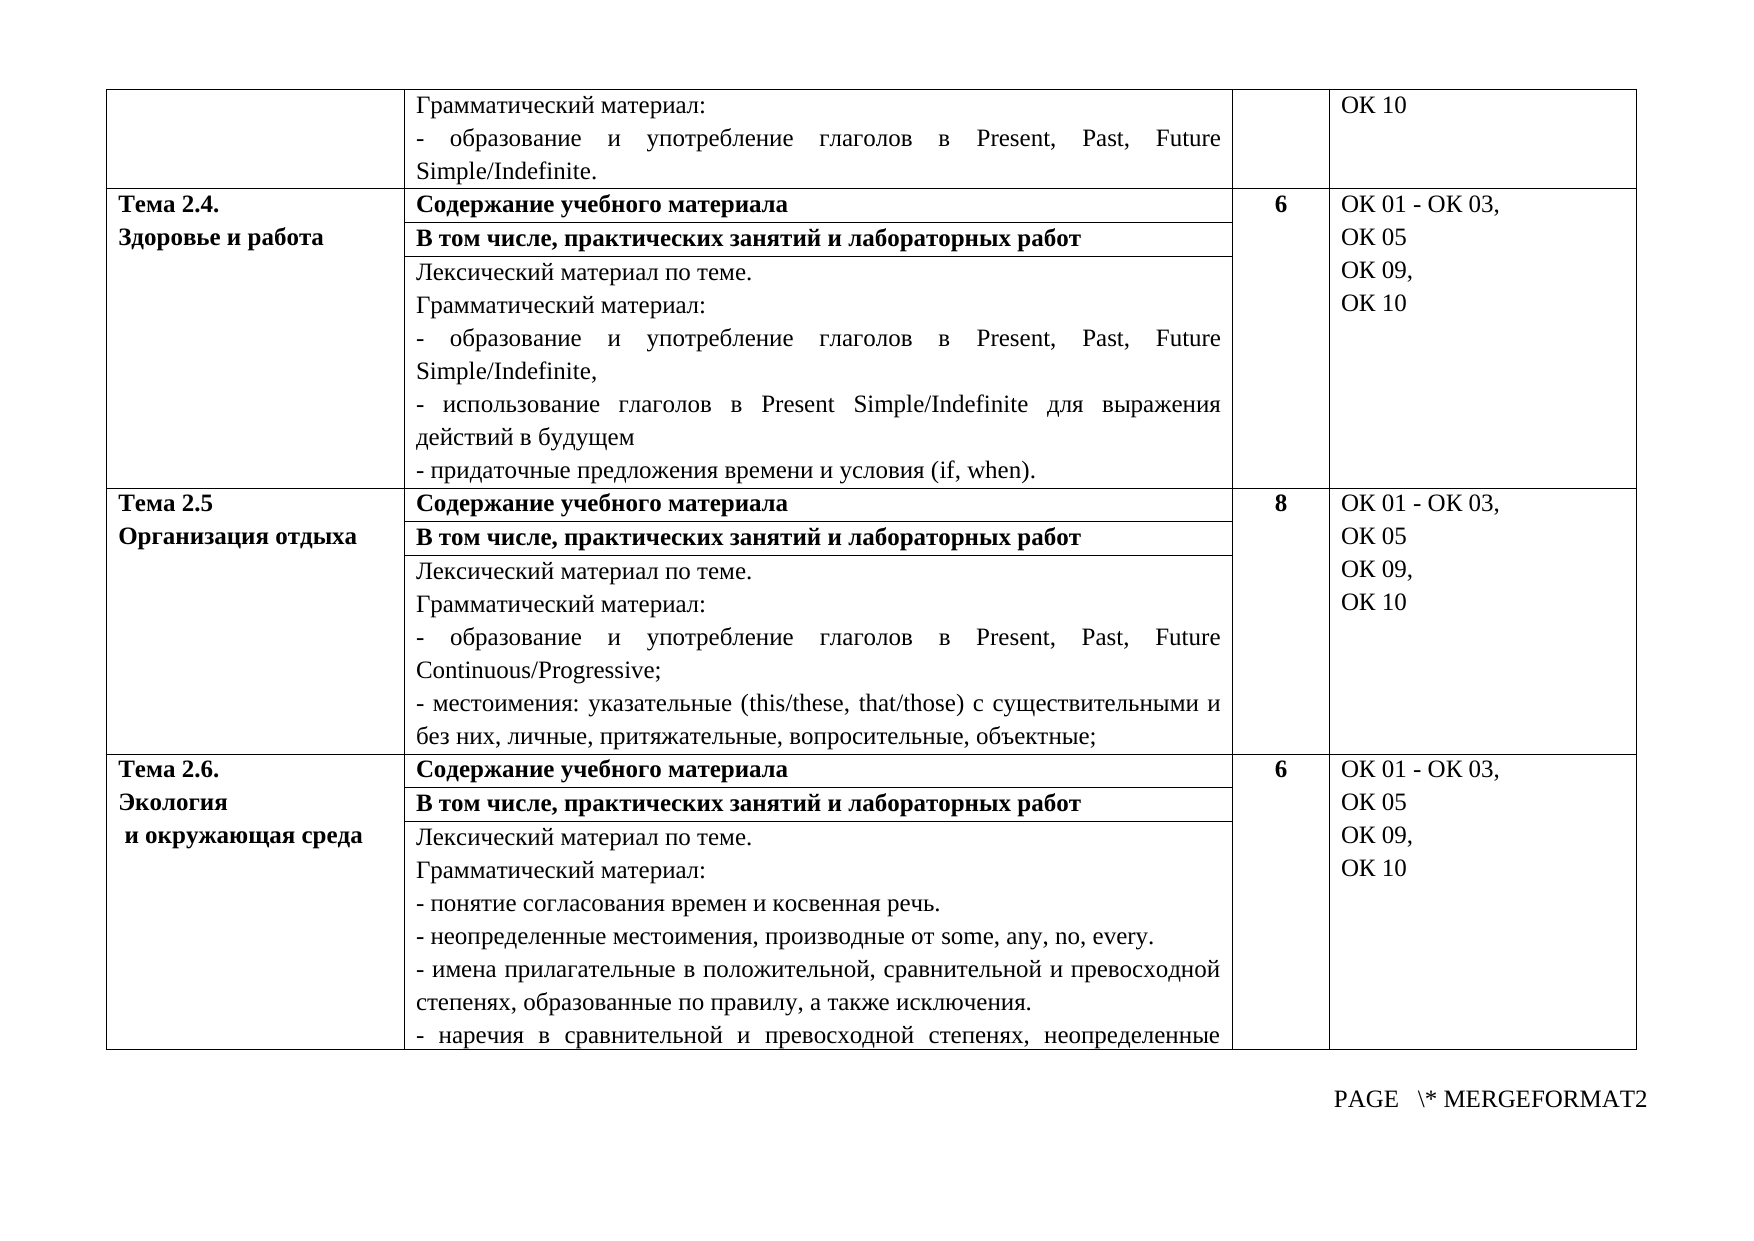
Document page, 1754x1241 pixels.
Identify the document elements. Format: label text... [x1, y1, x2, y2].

table_cell Тема 2.5 Организация отдыха [107, 489, 404, 753]
table_cell 6 [1233, 189, 1329, 487]
table_cell Содержание учебного материала [405, 755, 1232, 787]
table_cell Содержание учебного материала [405, 489, 1232, 521]
table_cell Лексический материал по теме. Грамматический материал: - образование и употребление глаголов в Present, Past, Future Continuous/Progressive; - местоимения: указательные (this/these, that/those) с существительными и без них, личные, притяжательные, вопросительные, объектные; [405, 556, 1232, 753]
table_cell ОК 01 - ОК 03, ОК 05 ОК 09, ОК 10 [1330, 489, 1636, 753]
table_cell В том числе, практических занятий и лабораторных работ [405, 223, 1232, 256]
table_cell В том числе, практических занятий и лабораторных работ [405, 788, 1232, 821]
table_cell Лексический материал по теме. Грамматический материал: - образование и употребление глаголов в Present, Past, Future Simple/Indefinite, - использование глаголов в Present Simple/Indefinite для выражения действий в будущем - придаточные предложения времени и условия (if, when). [405, 257, 1232, 487]
table_cell Тема 2.6. Экология и окружающая среда [107, 755, 404, 1049]
table_cell В том числе, практических занятий и лабораторных работ [405, 522, 1232, 555]
table_cell Тема 2.4. Здоровье и работа [107, 189, 404, 487]
table_cell 8 [1233, 489, 1329, 753]
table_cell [405, 822, 1232, 1049]
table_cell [405, 90, 1232, 188]
table_cell ОК 01 - ОК 03, ОК 05 ОК 09, ОК 10 [1330, 755, 1636, 1049]
table_cell 6 [1233, 755, 1329, 1049]
table_cell Содержание учебного материала [405, 189, 1232, 222]
table_cell ОК 01 - ОК 03, ОК 05 ОК 09, ОК 10 [1330, 189, 1636, 487]
